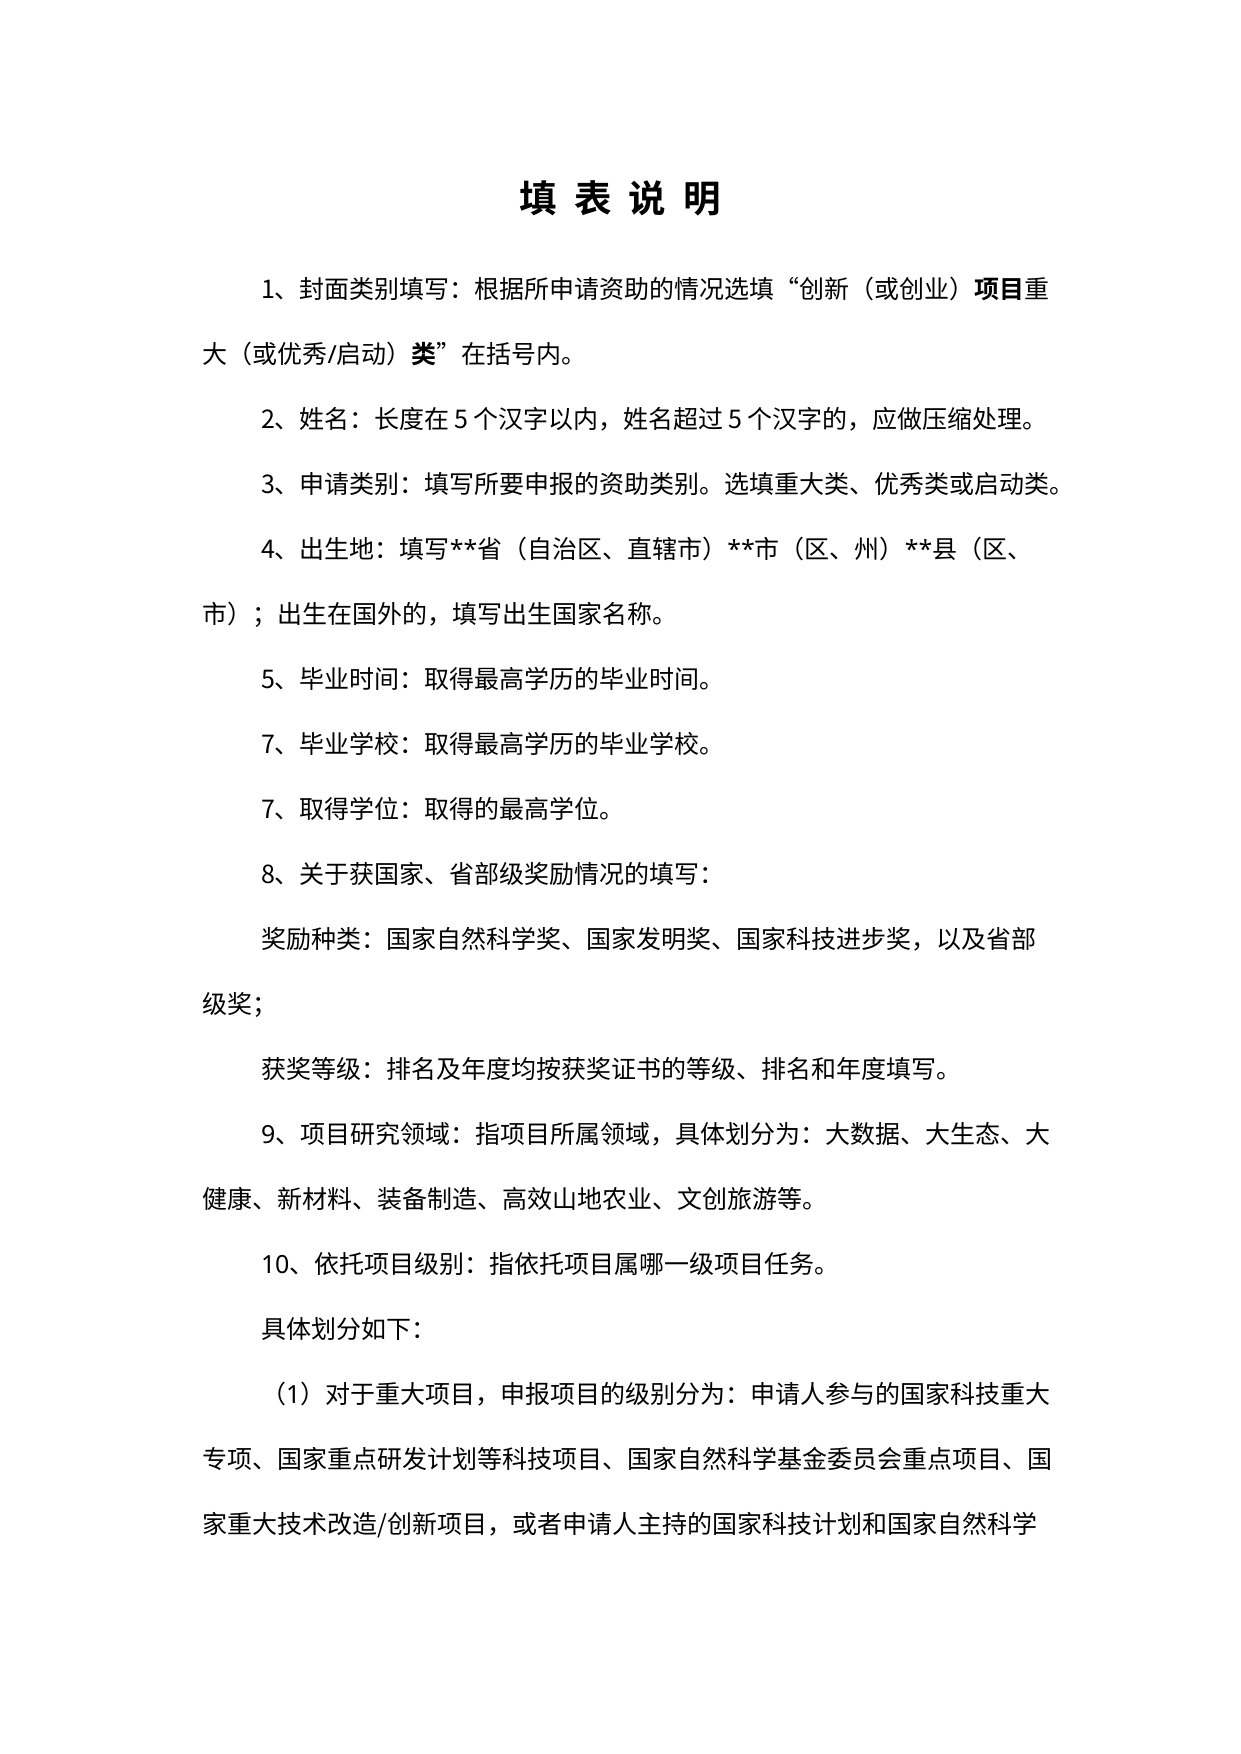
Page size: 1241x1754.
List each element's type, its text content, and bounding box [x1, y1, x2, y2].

text 7、取得学位：取得的最高学位。 [202, 776, 1053, 841]
text 具体划分如下： [202, 1296, 1053, 1361]
text 3、申请类别：填写所要申报的资助类别。选填重大类、优秀类或启动类。 [202, 451, 1053, 516]
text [202, 1361, 1053, 1556]
text 获奖等级：排名及年度均按获奖证书的等级、排名和年度填写。 [202, 1036, 1053, 1101]
text 1、封面类别填写：根据所申请资助的情况选填“创新（或创业）项目重大（或优秀/启动）类”在括号内。 [202, 256, 1053, 386]
text 10、依托项目级别：指依托项目属哪一级项目任务。 [202, 1231, 1053, 1296]
text 奖励种类：国家自然科学奖、国家发明奖、国家科技进步奖，以及省部级奖； [202, 906, 1053, 1036]
text 9、项目研究领域：指项目所属领域，具体划分为：大数据、大生态、大健康、新材料、装备制造、高效山地农业、文创旅游等。 [202, 1101, 1053, 1231]
text 填 表 说 明 [187, 163, 1053, 228]
text 4、出生地：填写**省（自治区、直辖市）**市（区、州）**县（区、市）；出生在国外的，填写出生国家名称。 [202, 516, 1053, 646]
text 2、姓名：长度在5个汉字以内，姓名超过5个汉字的，应做压缩处理。 [202, 386, 1053, 451]
text 5、毕业时间：取得最高学历的毕业时间。 [202, 646, 1053, 711]
text 8、关于获国家、省部级奖励情况的填写： [202, 841, 1053, 906]
text 7、毕业学校：取得最高学历的毕业学校。 [202, 711, 1053, 776]
